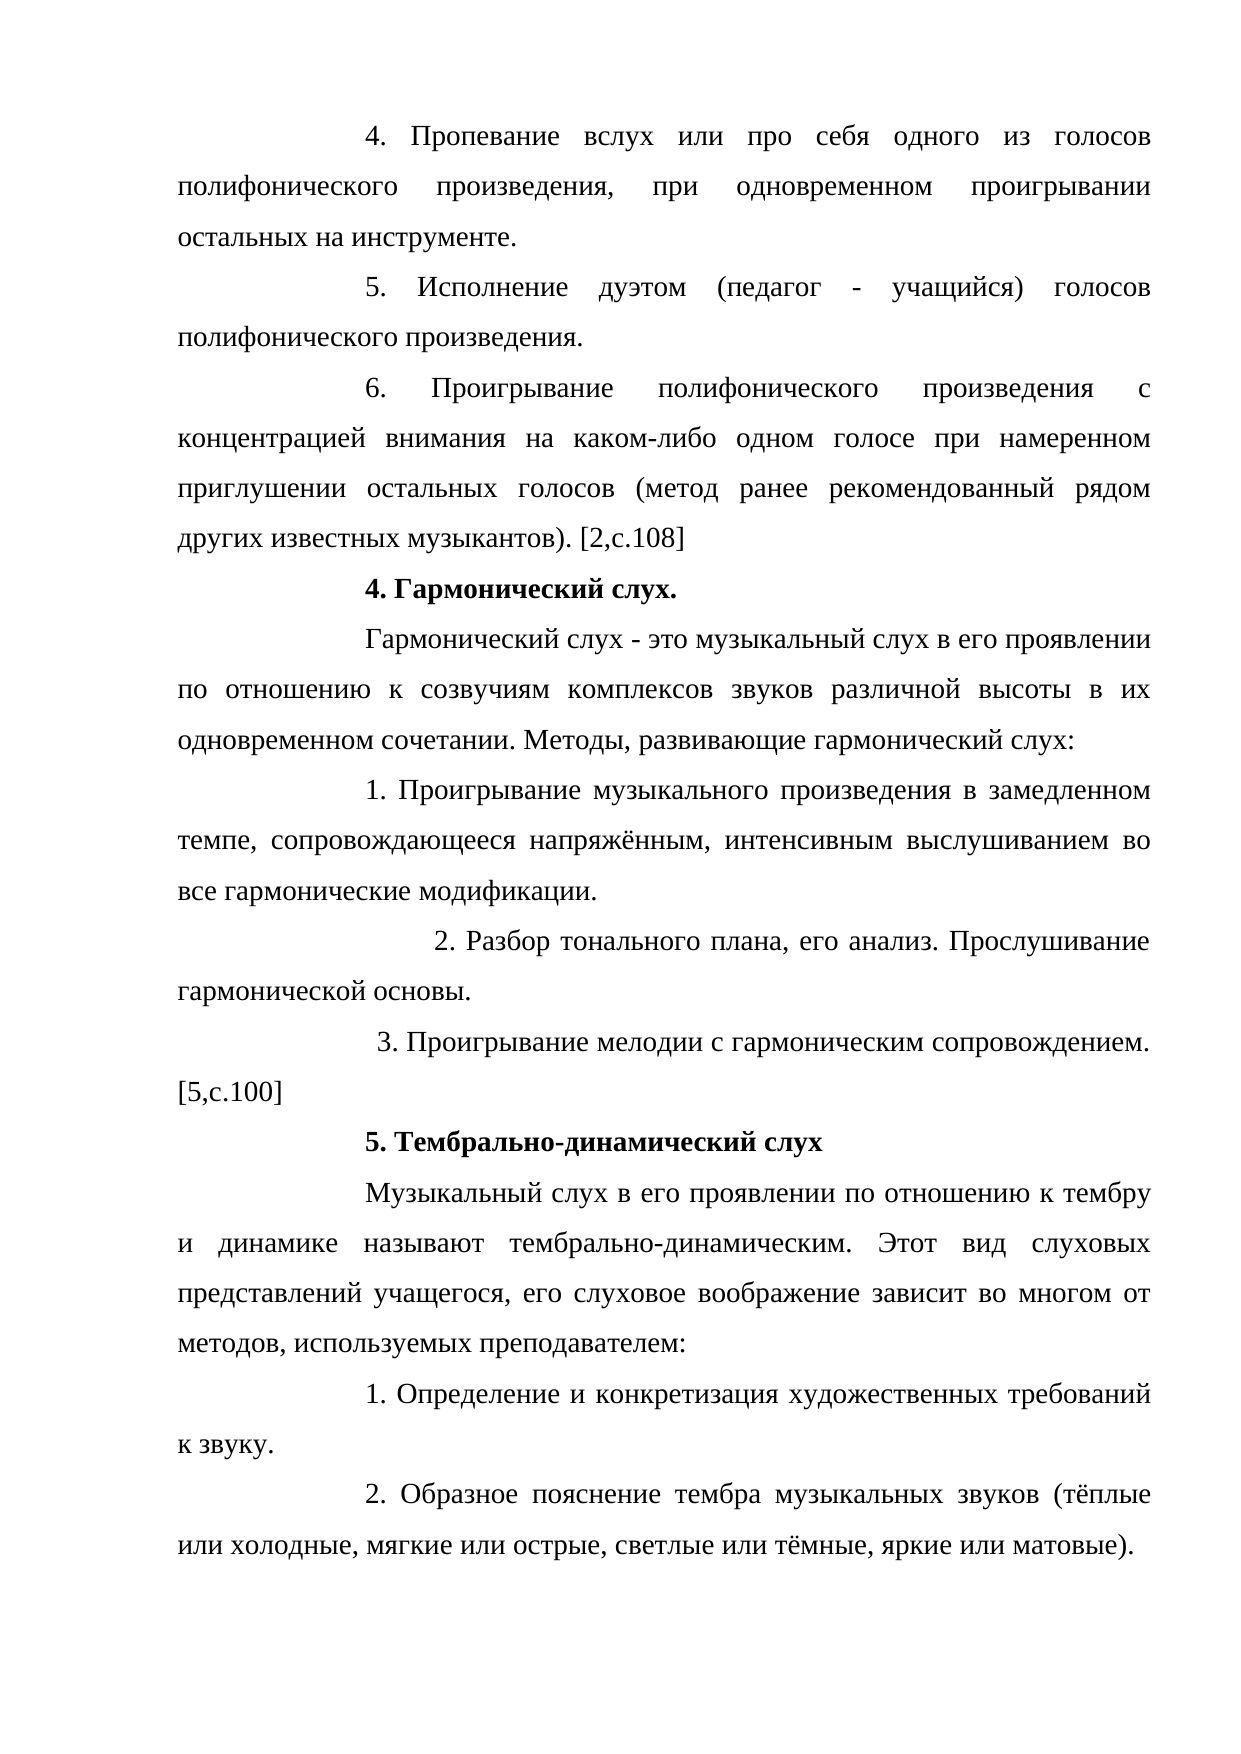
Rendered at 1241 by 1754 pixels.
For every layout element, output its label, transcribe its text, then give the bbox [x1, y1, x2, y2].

text 5. Исполнение дуэтом (педагог - учащийся) голосов полифонического произведения. [177, 269, 1152, 353]
text 2. Образное пояснение тембра музыкальных звуков (тёплые или холодные, мягкие или острые, светлые или тёмные, яркие или матовые). [177, 1477, 1152, 1560]
text Гармонический слух - это музыкальный слух в его проявлении по отношению к созвучиям комплексов звуков различной высоты в их одновременном сочетании. Методы, развивающие гармонический слух: [177, 621, 1152, 755]
text 4. Пропевание вслух или про себя одного из голосов полифонического произведения, при одновременном проигрывании остальных на инструменте. [177, 118, 1152, 252]
text 4. Гармонический слух. [177, 571, 1152, 604]
text 1. Определение и конкретизация художественных требований к звуку. [177, 1376, 1152, 1460]
text 6. Проигрывание полифонического произведения с концентрацией внимания на каком-либо одном голосе при намеренном приглушении остальных голосов (метод ранее рекомендованный рядом других известных музыкантов). [2,c.108] [177, 370, 1152, 554]
text 1. Проигрывание музыкального произведения в замедленном темпе, сопровождающееся напряжённым, интенсивным выслушиванием во все гармонические модификации. 2. Разбор тонального плана, его анализ. Прослушивание гармонической основы. 3. Проигрывание мелодии с гармоническим сопровождением. [5,c.100] [177, 772, 1152, 1108]
text 5. Тембрально-динамический слух [177, 1124, 1152, 1158]
text Музыкальный слух в его проявлении по отношению к тембру и динамике называют тембрально-динамическим. Этот вид слуховых представлений учащегося, его слуховое воображение зависит во многом от методов, используемых преподавателем: [177, 1175, 1152, 1359]
